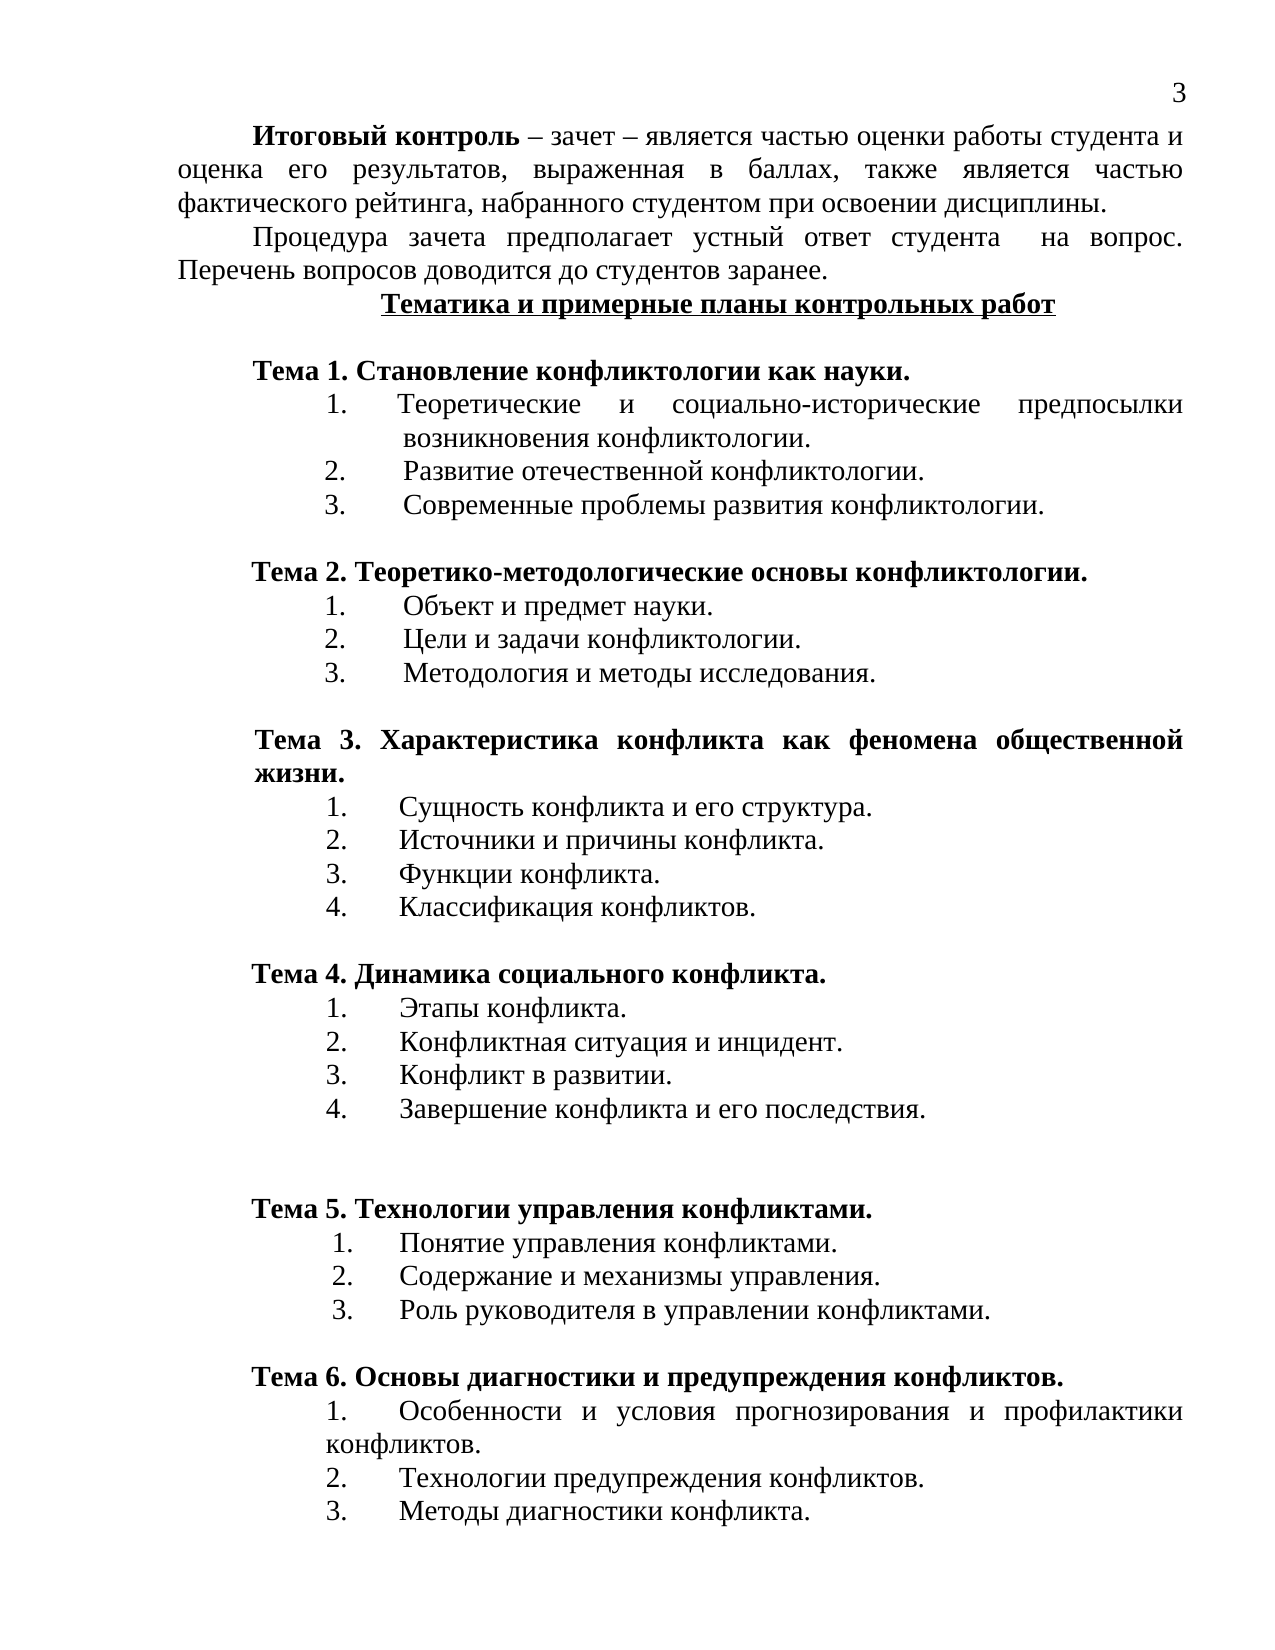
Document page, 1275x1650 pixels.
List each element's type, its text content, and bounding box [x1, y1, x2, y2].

text Тема 3. Характеристика конфликта как феномена общественной жизни. [254, 722, 1184, 789]
list Развитие отечественной конфликтологии. [324, 453, 1184, 487]
list Содержание и механизмы управления. [332, 1258, 1184, 1292]
list Методы диагностики конфликта. [326, 1493, 1184, 1527]
list Источники и причины конфликта. [326, 822, 1184, 856]
list Сущность конфликта и его структура. [326, 789, 1184, 822]
list Технологии предупреждения конфликтов. [326, 1460, 1184, 1493]
text Тематика и примерные планы контрольных работ [177, 286, 1184, 319]
list Особенности и условия прогнозирования и профилактики конфликтов. [326, 1393, 1184, 1460]
list Классификация конфликтов. [326, 889, 1184, 923]
list Современные проблемы развития конфликтологии. [324, 487, 1184, 521]
list Методология и методы исследования. [324, 655, 1184, 688]
list Объект и предмет науки. [324, 588, 1184, 621]
list Роль руководителя в управлении конфликтами. [332, 1292, 1184, 1326]
text Тема 1. Становление конфликтологии как науки. [177, 353, 1184, 386]
list Теоретические и социально-исторические предпосылки возникновения конфликтологии. [326, 386, 1184, 453]
text Итоговый контроль – зачет – является частью оценки работы студента и оценка его результатов, выраженная в баллах, также является частью фактического рейтинга, набранного студентом при освоении дисциплины. [177, 118, 1184, 219]
list Этапы конфликта. [326, 990, 1184, 1024]
list Завершение конфликта и его последствия. [326, 1091, 1184, 1124]
list Функции конфликта. [326, 856, 1184, 889]
list Конфликт в развитии. [326, 1057, 1184, 1091]
list Понятие управления конфликтами. [332, 1225, 1184, 1258]
list Конфликтная ситуация и инцидент. [326, 1024, 1184, 1057]
text Тема 6. Основы диагностики и предупреждения конфликтов. [177, 1359, 1184, 1393]
text Процедура зачета предполагает устный ответ студента на вопрос. Перечень вопросов доводится до студентов заранее. [177, 219, 1184, 286]
text Тема 4. Динамика социального конфликта. [177, 957, 1184, 990]
list Цели и задачи конфликтологии. [324, 621, 1184, 655]
text Тема 2. Теоретико-методологические основы конфликтологии. [177, 554, 1184, 588]
text Тема 5. Технологии управления конфликтами. [177, 1191, 1184, 1225]
